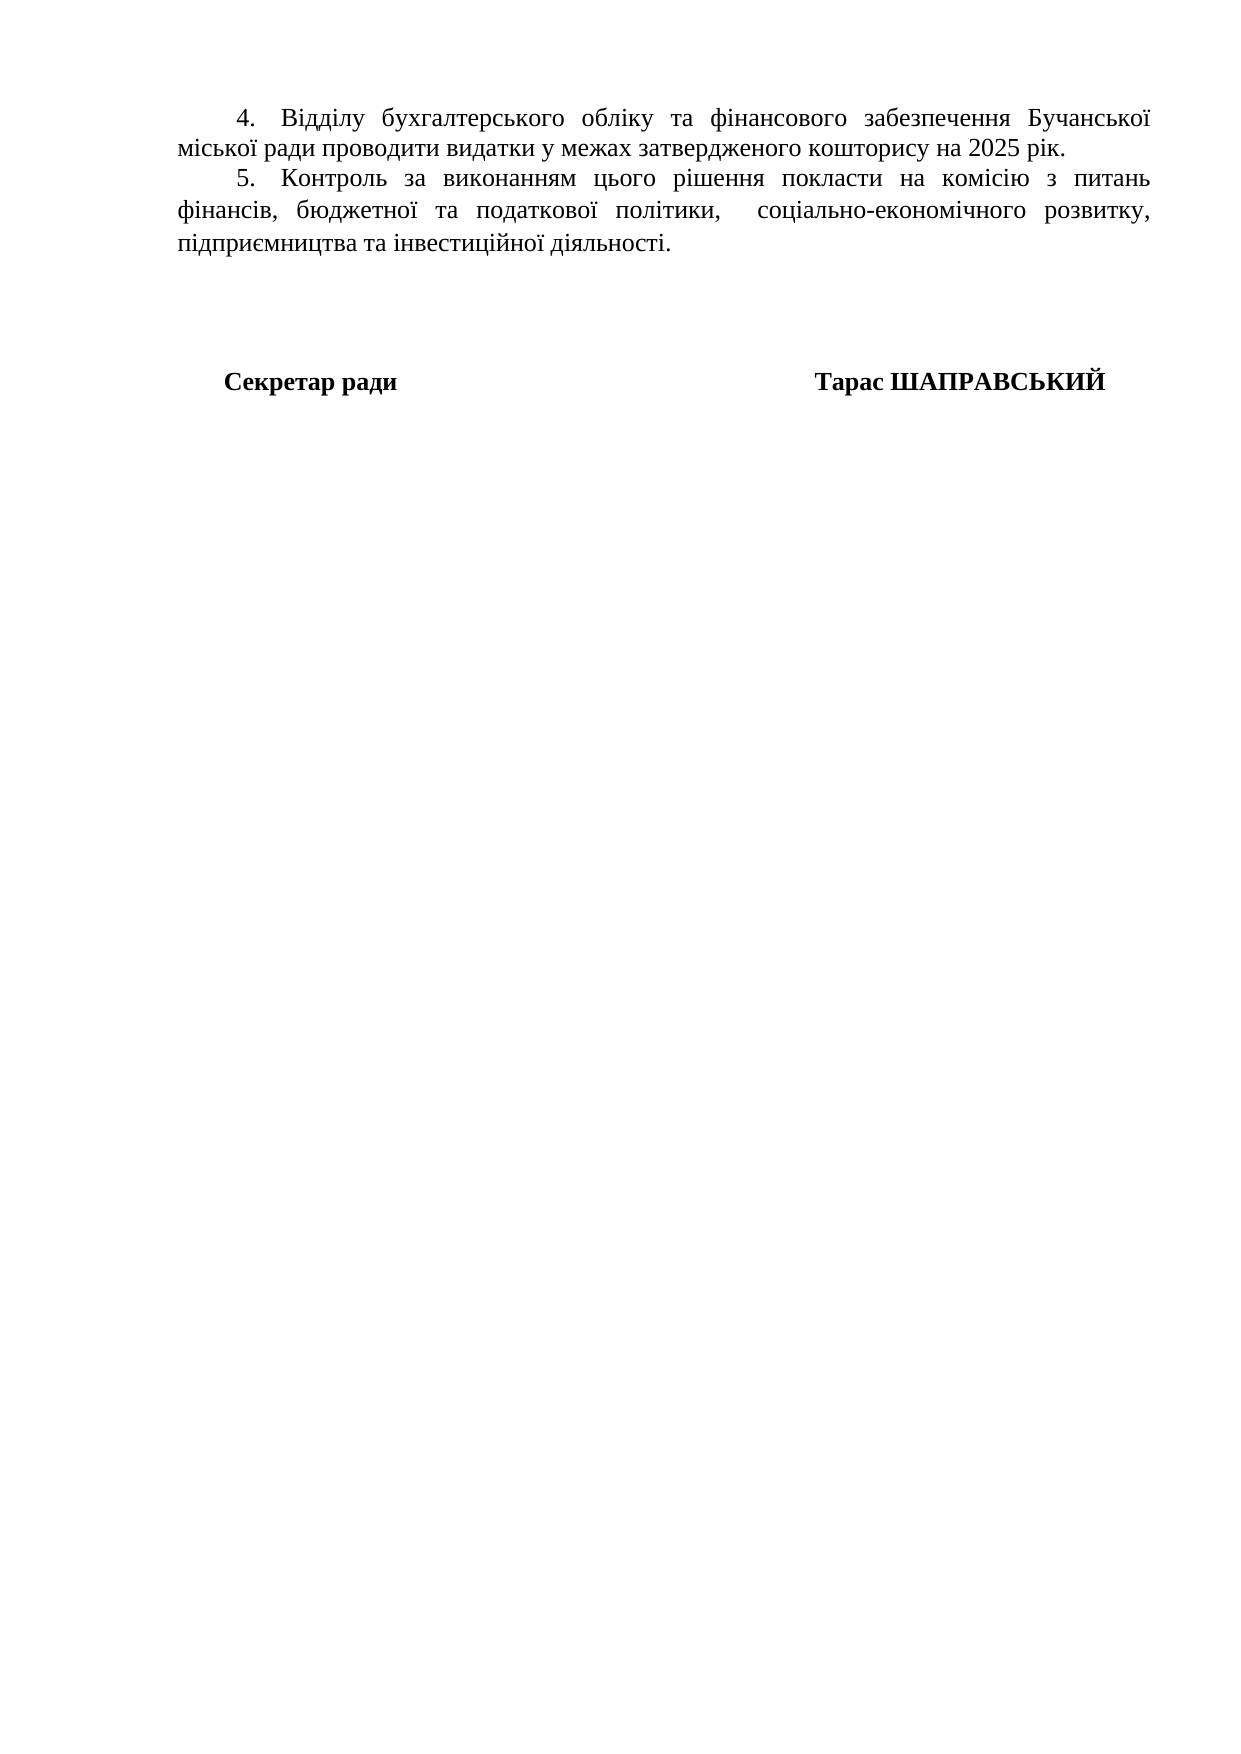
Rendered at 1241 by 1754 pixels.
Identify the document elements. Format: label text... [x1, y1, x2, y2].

list Контроль за виконанням цього рішення покласти на комісію з питань фінансів, бюджетної та податкової політики, соціально-економічного розвитку, підприємництва та інвестиційної діяльності. [177, 162, 1152, 257]
text Секретар ради Тарас ШАПРАВСЬКИЙ [177, 366, 1152, 396]
list Відділу бухгалтерського обліку та фінансового забезпечення Бучанської міської ради проводити видатки у межах затвердженого кошторису на 2025 рік. [177, 102, 1152, 162]
